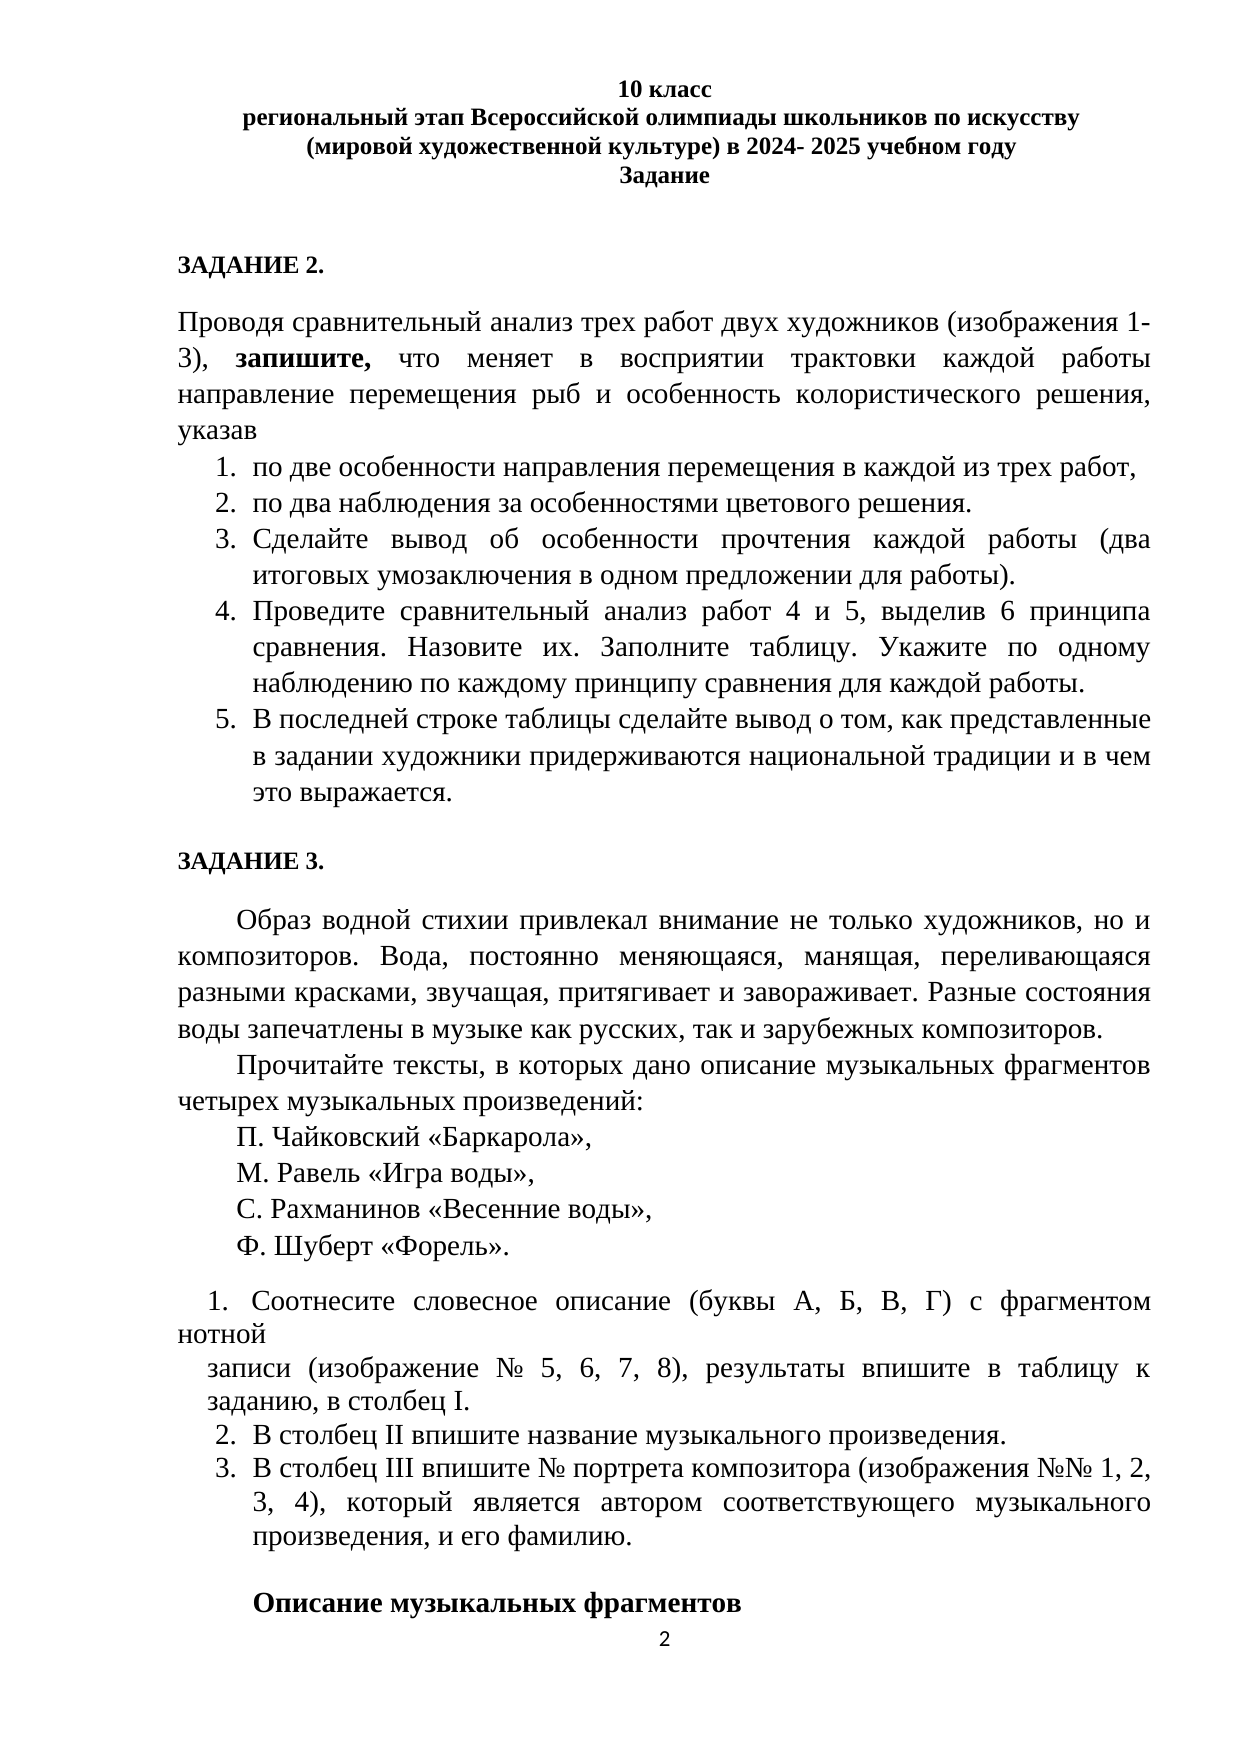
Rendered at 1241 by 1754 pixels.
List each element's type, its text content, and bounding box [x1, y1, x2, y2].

text Проводя сравнительный анализ трех работ двух художников (изображения 1-3), запишите, что меняет в восприятии трактовки каждой работы направление перемещения рыб и особенность колористического решения, указав [177, 304, 1152, 446]
text С. Рахманинов «Весенние воды», [177, 1191, 1152, 1225]
list Описание музыкальных фрагментов [252, 1585, 1152, 1618]
text записи (изображение № 5, 6, 7, 8), результаты впишите в таблицу к заданию, в столбец I. [207, 1350, 1152, 1417]
list Соотнесите словесное описание (буквы А, Б, В, Г) с фрагментом нотной [177, 1283, 1152, 1350]
list В последней строке таблицы сделайте вывод о том, как представленные в задании художники придерживаются национальной традиции и в чем это выражается. [215, 702, 1152, 807]
text Образ водной стихии привлекал внимание не только художников, но и композиторов. Вода, постоянно меняющаяся, манящая, переливающаяся разными красками, звучащая, притягивает и завораживает. Разные состояния воды запечатлены в музыке как русских, так и зарубежных композиторов. [177, 902, 1152, 1044]
text М. Равель «Игра воды», [177, 1155, 1152, 1189]
list по две особенности направления перемещения в каждой из трех работ, [215, 449, 1152, 482]
text П. Чайковский «Баркарола», [177, 1119, 1152, 1153]
list Сделайте вывод об особенности прочтения каждой работы (два итоговых умозаключения в одном предложении для работы). [215, 521, 1152, 591]
list Проведите сравнительный анализ работ 4 и 5, выделив 6 принципа сравнения. Назовите их. Заполните таблицу. Укажите по одному наблюдению по каждому принципу сравнения для каждой работы. [215, 593, 1152, 699]
text ЗАДАНИЕ 2. [177, 250, 1152, 279]
list В столбец II впишите название музыкального произведения. [215, 1417, 1152, 1451]
list по два наблюдения за особенностями цветового решения. [215, 485, 1152, 518]
text Прочитайте тексты, в которых дано описание музыкальных фрагментов четырех музыкальных произведений: [177, 1047, 1152, 1117]
text ЗАДАНИЕ 3. [177, 846, 1152, 875]
list В столбец III впишите № портрета композитора (изображения №№ 1, 2, 3, 4), который является автором соответствующего музыкального произведения, и его фамилию. [215, 1451, 1152, 1551]
text Ф. Шуберт «Форель». [177, 1228, 1152, 1261]
